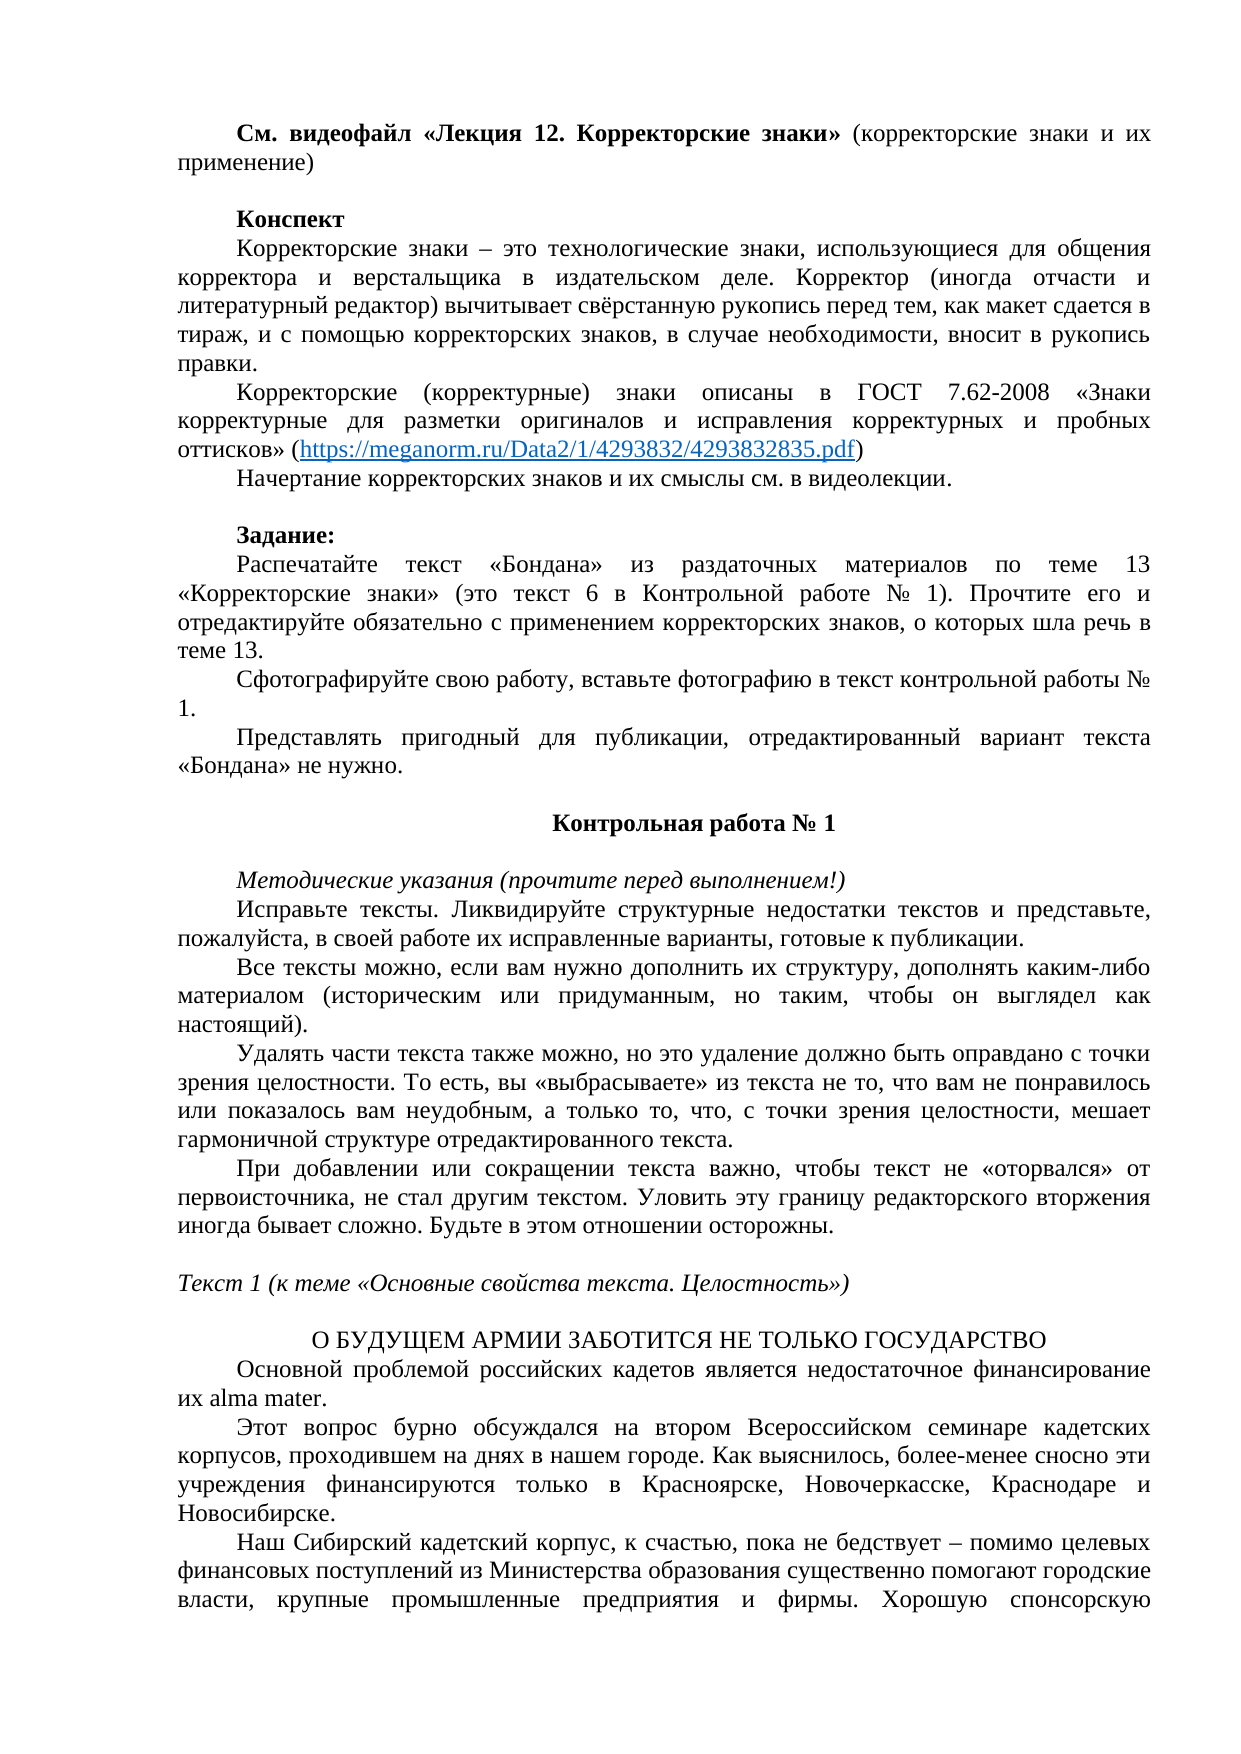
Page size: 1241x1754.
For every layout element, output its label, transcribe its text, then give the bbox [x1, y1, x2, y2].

text Текст 1 (к теме «Основные свойства текста. Целостность») [177, 1268, 1152, 1297]
text Сфотографируйте свою работу, вставьте фотографию в текст контрольной работы № 1. [177, 664, 1152, 722]
text Корректорские (корректурные) знаки описаны в ГОСТ 7.62-2008 «Знаки корректурные для разметки оригиналов и исправления корректурных и пробных оттисков» (https://meganorm.ru/Data2/1/4293832/4293832835.pdf) [177, 377, 1152, 463]
text При добавлении или сокращении текста важно, чтобы текст не «оторвался» от первоисточника, не стал другим текстом. Уловить эту границу редакторского вторжения иногда бывает сложно. Будьте в этом отношении осторожны. [177, 1153, 1152, 1239]
text Задание: [177, 521, 1152, 549]
text Основной проблемой российских кадетов является недостаточное финансирование их alma mater. [177, 1354, 1152, 1412]
text Распечатайте текст «Бондана» из раздаточных материалов по теме 13 «Корректорские знаки» (это текст 6 в Контрольной работе № 1). Прочтите его и отредактируйте обязательно с применением корректорских знаков, о которых шла речь в теме 13. [177, 549, 1152, 664]
text Корректорские знаки – это технологические знаки, использующиеся для общения корректора и верстальщика в издательском деле. Корректор (иногда отчасти и литературный редактор) вычитывает свёрстанную рукопись перед тем, как макет сдается в тираж, и с помощью корректорских знаков, в случае необходимости, вносит в рукопись правки. [177, 233, 1152, 377]
text См. видеофайл «Лекция 12. Корректорские знаки» (корректорские знаки и их применение) [177, 118, 1152, 176]
text Удалять части текста также можно, но это удаление должно быть оправдано с точки зрения целостности. То есть, вы «выбрасываете» из текста не то, что вам не понравилось или показалось вам неудобным, а только то, что, с точки зрения целостности, мешает гармоничной структуре отредактированного текста. [177, 1038, 1152, 1153]
text Начертание корректорских знаков и их смыслы см. в видеолекции. [177, 463, 1152, 492]
text Конспект [177, 204, 1152, 233]
text Этот вопрос бурно обсуждался на втором Всероссийском семинаре кадетских корпусов, проходившем на днях в нашем городе. Как выяснилось, более-менее сносно эти учреждения финансируются только в Красноярске, Новочеркасске, Краснодаре и Новосибирске. [177, 1412, 1152, 1527]
text Исправьте тексты. Ликвидируйте структурные недостатки текстов и представьте, пожалуйста, в своей работе их исправленные варианты, готовые к публикации. [177, 894, 1152, 952]
text Представлять пригодный для публикации, отредактированный вариант текста «Бондана» не нужно. [177, 722, 1152, 779]
text Методические указания (прочтите перед выполнением!) [177, 866, 1152, 894]
text Контрольная работа № 1 [177, 808, 1152, 837]
text О БУДУЩЕМ АРМИИ ЗАБОТИТСЯ НЕ ТОЛЬКО ГОСУДАРСТВО [148, 1326, 1152, 1354]
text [177, 1527, 1152, 1613]
text Все тексты можно, если вам нужно дополнить их структуру, дополнять каким-либо материалом (историческим или придуманным, но таким, чтобы он выглядел как настоящий). [177, 952, 1152, 1038]
